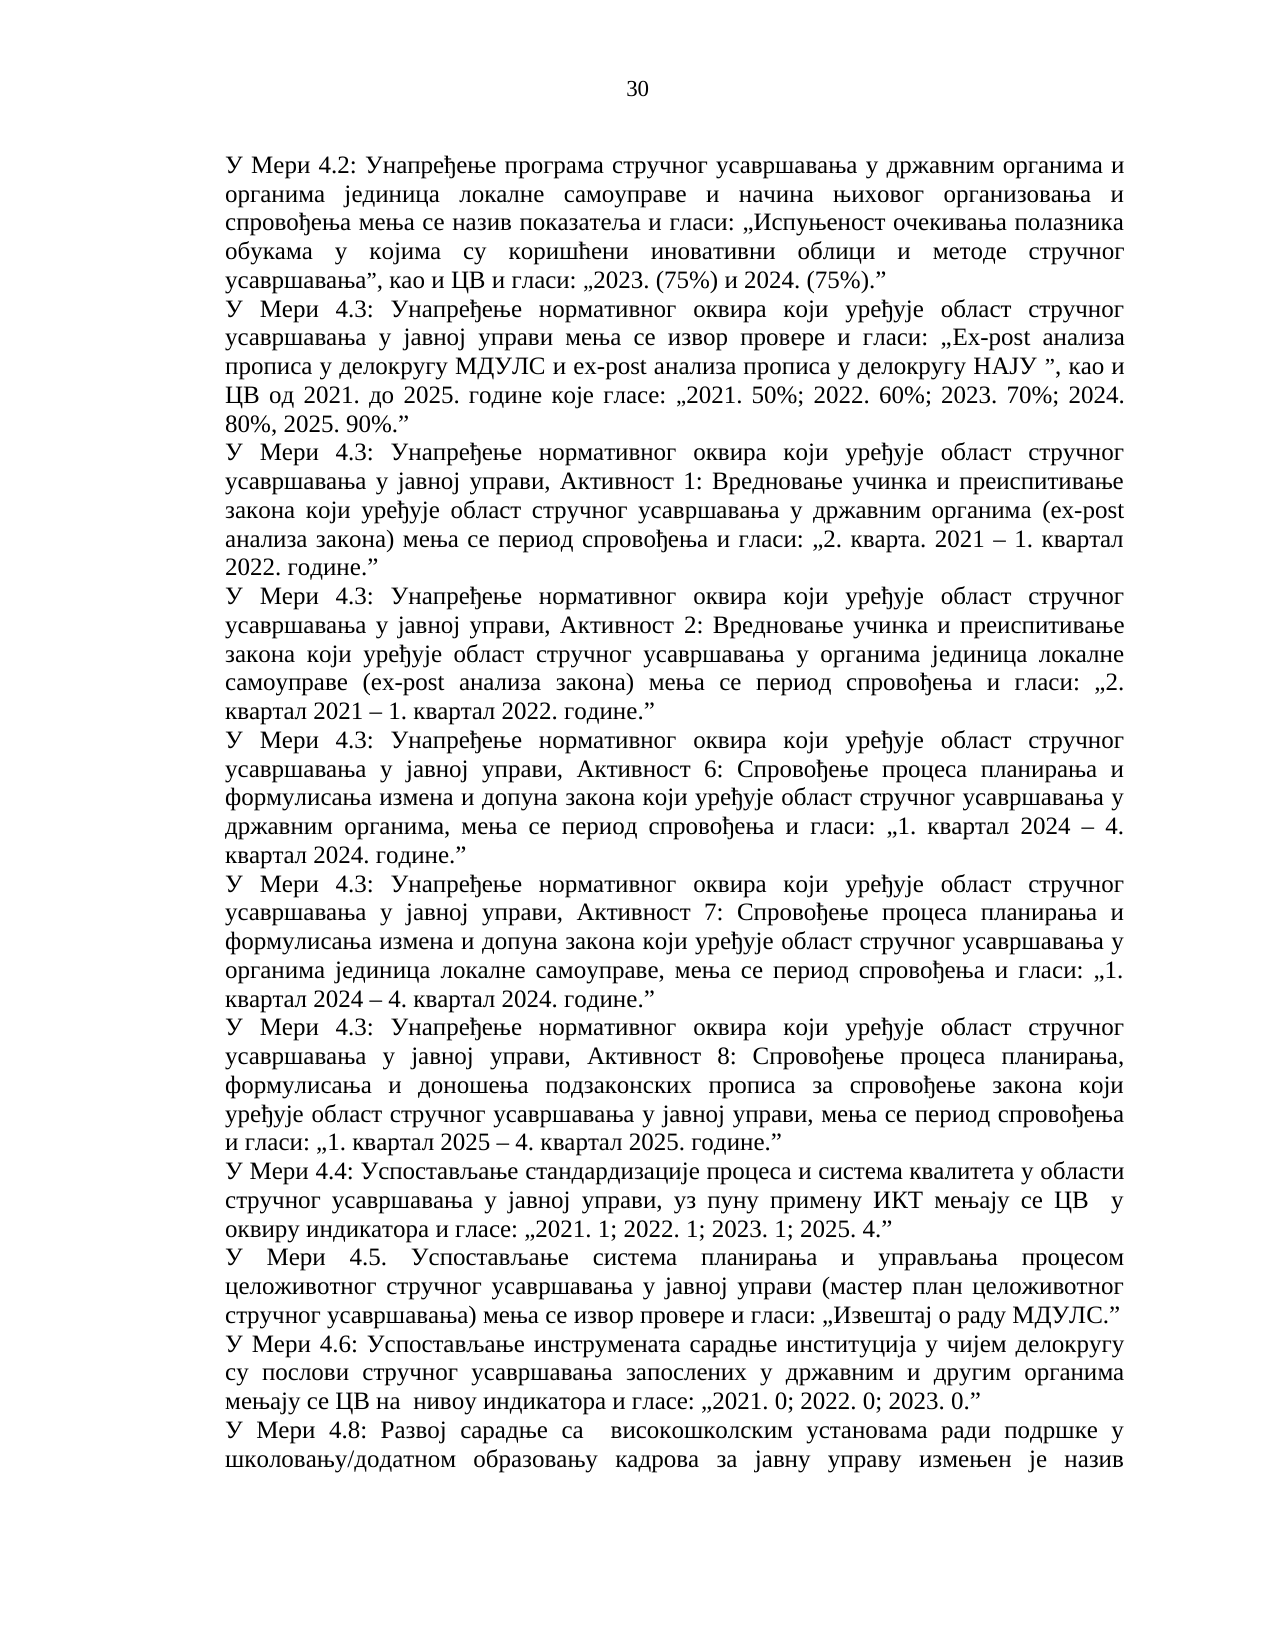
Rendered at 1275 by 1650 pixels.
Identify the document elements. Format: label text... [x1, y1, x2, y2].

text У Мери 4.3: Унапређење нормативног оквира који уређује област стручног усавршавања у јавној управи мења се извор провере и гласи: „Ex-post анализа прописа у делокругу МДУЛС и ex-post анализа прописа у делокругу НАЈУ ”, као и ЦВ од 2021. до 2025. године које гласе: „2021. 50%; 2022. 60%; 2023. 70%; 2024. 80%, 2025. 90%.” [225, 294, 1125, 437]
text У Мери 4.3: Унапређење нормативног оквира који уређује област стручног усавршавања у јавној управи, Активност 2: Вредновање учинка и преиспитивање закона који уређује област стручног усавршавања у органима јединица локалне самоуправе (ex-post анализа закона) мења се период спровођења и гласи: „2. квартал 2021 – 1. квартал 2022. године.” [225, 581, 1125, 725]
text У Мери 4.3: Унапређење нормативног оквира који уређује област стручног усавршавања у јавној управи, Активност 7: Спровођење процеса планирања и формулисања измена и допуна закона који уређује област стручног усавршавања у органима јединица локалне самоуправе, мења се период спровођења и гласи: „1. квартал 2024 – 4. квартал 2024. године.” [225, 869, 1125, 1012]
text У Мери 4.6: Успостављање инструмената сарадње институција у чијем делокругу су послови стручног усавршавања запослених у државним и другим органима мењају се ЦВ на нивоу индикатора и гласе: „2021. 0; 2022. 0; 2023. 0.” [225, 1329, 1125, 1415]
text У Meри 4.4: Успостављање стандардизације процеса и система квалитета у области стручног усавршавања у јавној управи, уз пуну примену ИКТ мењају се ЦВ у оквиру индикатора и гласе: „2021. 1; 2022. 1; 2023. 1; 2025. 4.” [225, 1156, 1125, 1242]
text У Meри 4.5. Успостављање система планирања и управљања процесом целоживотног стручног усавршавања у јавној управи (мастер план целоживотног стручног усавршавања) мења се извор провере и гласи: „Извештај о раду МДУЛС.” [225, 1242, 1125, 1329]
text У Мери 4.2: Унапређење програма стручног усавршавања у државним органима и органима јединица локалне самоуправе и начина њиховог организовања и спровођења мења се назив показатеља и гласи: „Испуњеност очекивања полазника обукама у којима су коришћени иновативни облици и методе стручног усавршавања”, као и ЦВ и гласи: „2023. (75%) и 2024. (75%).” [225, 150, 1125, 294]
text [225, 1415, 1125, 1472]
text У Мери 4.3: Унапређење нормативног оквира који уређује област стручног усавршавања у јавној управи, Активност 6: Спровођење процеса планирања и формулисања измена и допуна закона који уређује област стручног усавршавања у државним органима, мења се период спровођења и гласи: „1. квартал 2024 – 4. квартал 2024. године.” [225, 725, 1125, 869]
text У Мери 4.3: Унапређење нормативног оквира који уређује област стручног усавршавања у јавној управи, Активност 1: Вредновање учинка и преиспитивање закона који уређује област стручног усавршавања у државним органима (ex-post анализа закона) мења се период спровођења и гласи: „2. кварта. 2021 – 1. квартал 2022. године.” [225, 437, 1125, 581]
text У Мери 4.3: Унапређење нормативног оквира који уређује област стручног усавршавања у јавној управи, Активност 8: Спровођење процеса планирања, формулисања и доношења подзаконских прописа за спровођење закона који уређује област стручног усавршавања у јавној управи, мења се период спровођења и гласи: „1. квартал 2025 – 4. квартал 2025. године.” [225, 1012, 1125, 1156]
